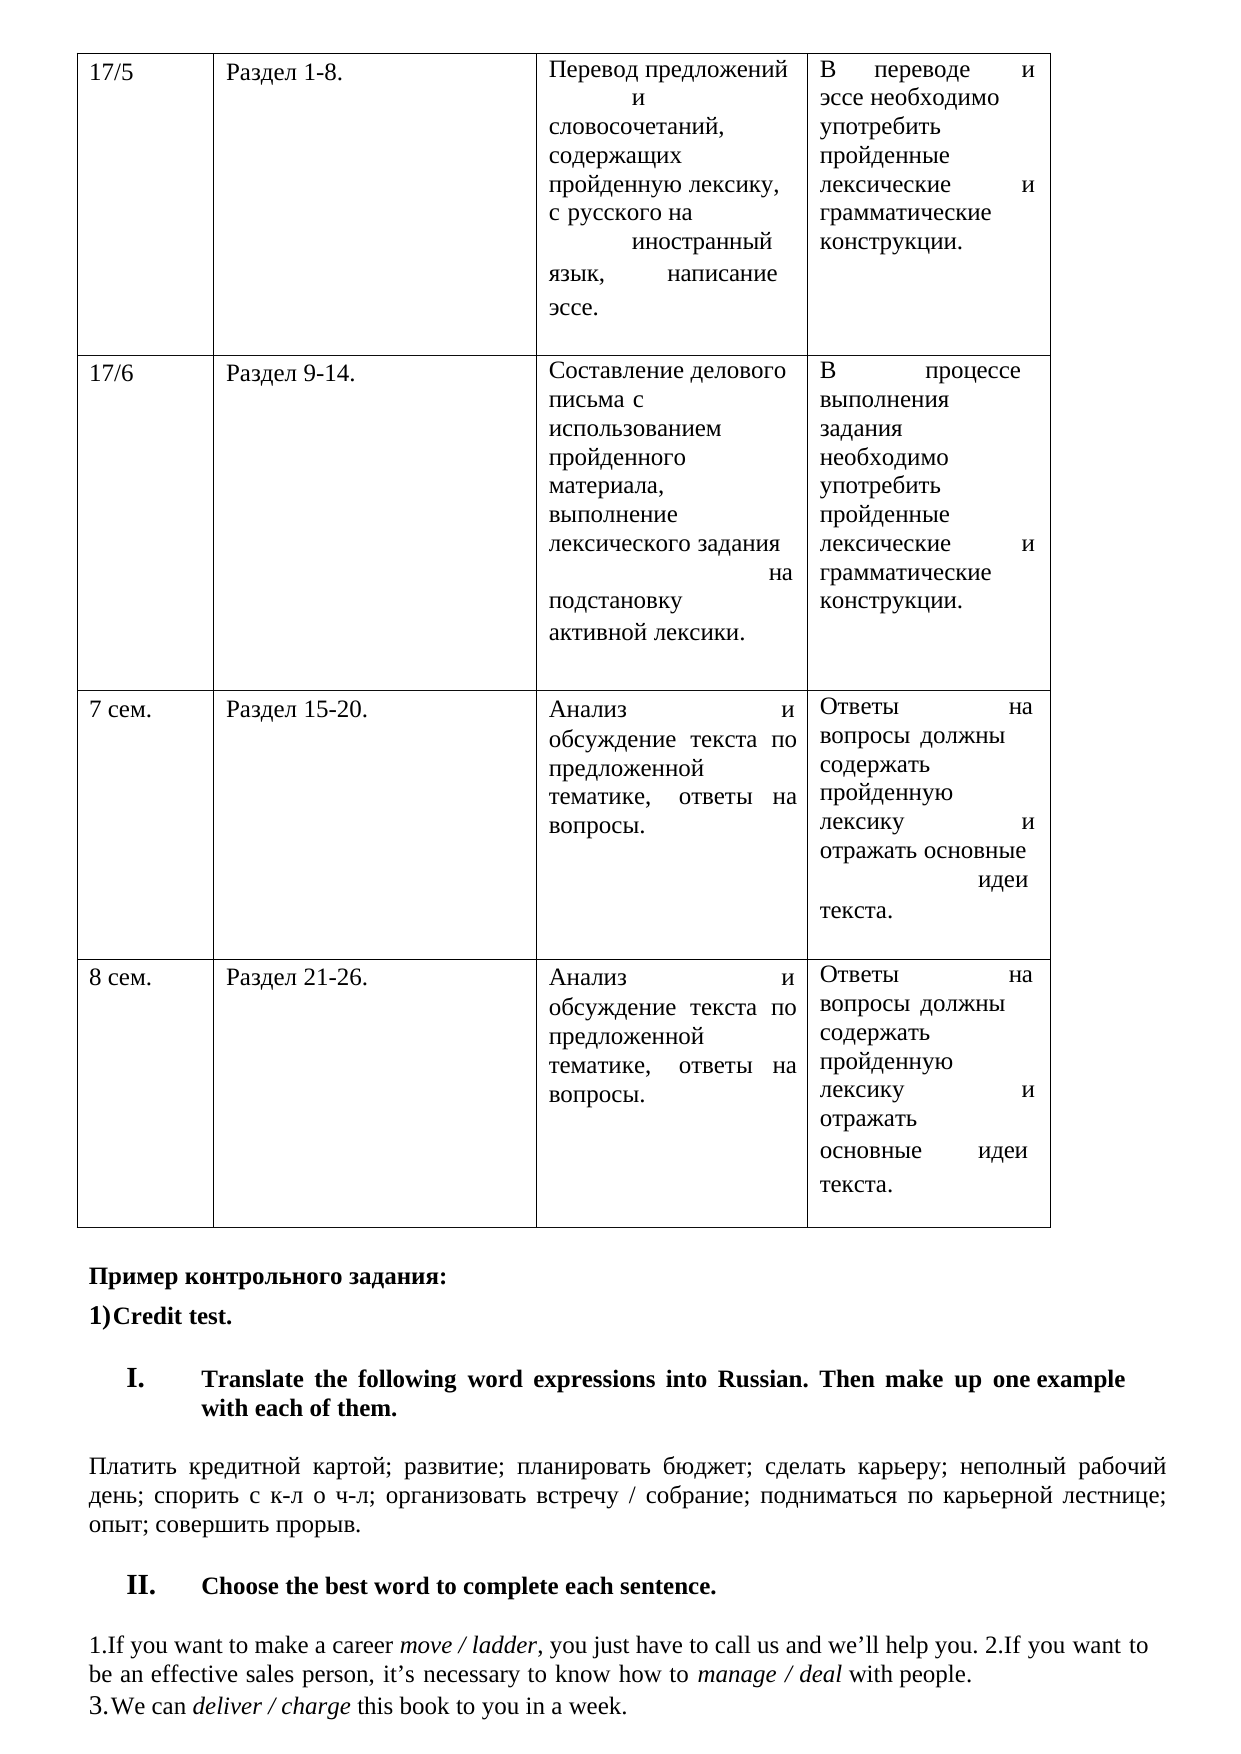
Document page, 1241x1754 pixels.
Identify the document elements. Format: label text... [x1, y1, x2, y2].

table_cell В процессе выполнения задания необходимо употребить пройденные лексические и грамматические конструкции. [808, 356, 1050, 690]
table_cell Ответы на вопросы должны содержать пройденную лексику и отражать основные идеи текста. [808, 691, 1050, 958]
table_cell Раздел 21-26. [214, 960, 536, 1227]
table_cell Анализ и обсуждение текста по предложенной тематике, ответы на вопросы. [537, 960, 807, 1227]
table_cell 7 сем. [78, 691, 213, 958]
table_cell Перевод предложений и словосочетаний, содержащих пройденную лексику, с русского на иностранный язык, написание эссе. [537, 54, 807, 354]
table_cell В переводе и эссе необходимо употребить пройденные лексические и грамматические конструкции. [808, 54, 1050, 354]
list Credit test. [88, 1299, 1194, 1330]
table_cell Ответы на вопросы должны содержать пройденную лексику и отражать основные идеи текста. [808, 960, 1050, 1227]
subtitle Пример контрольного задания: [88, 1261, 1194, 1290]
list We can deliver / charge this book to you in a week. [88, 1688, 1194, 1721]
table_cell 8 сем. [78, 960, 213, 1227]
table_cell Анализ и обсуждение текста по предложенной тематике, ответы на вопросы. [537, 691, 807, 958]
text 1.If you want to make a career move / ladder, you just have to call us and we’ll help you. 2.If you want to be an effective sales person, it’s necessary to know how to manage / deal with people. [88, 1630, 1167, 1688]
table_cell Раздел 9-14. [214, 356, 536, 690]
table_cell Раздел 1-8. [214, 54, 536, 354]
table_cell 17/6 [78, 356, 213, 690]
subtitle Translate the following word expressions into Russian. Then make up one example with each of them. [126, 1360, 1165, 1422]
table_cell Составление делового письма с использованием пройденного материала, выполнение лексического задания на подстановку активной лексики. [537, 356, 807, 690]
text Платить кредитной картой; развитие; планировать бюджет; сделать карьеру; неполный рабочий день; спорить с к-л о ч-л; организовать встречу / собрание; подниматься по карьерной лестнице; опыт; совершить прорыв. [88, 1451, 1167, 1538]
subtitle Choose the best word to complete each sentence. [126, 1567, 1194, 1601]
table_cell 17/5 [78, 54, 213, 354]
table_cell Раздел 15-20. [214, 691, 536, 958]
